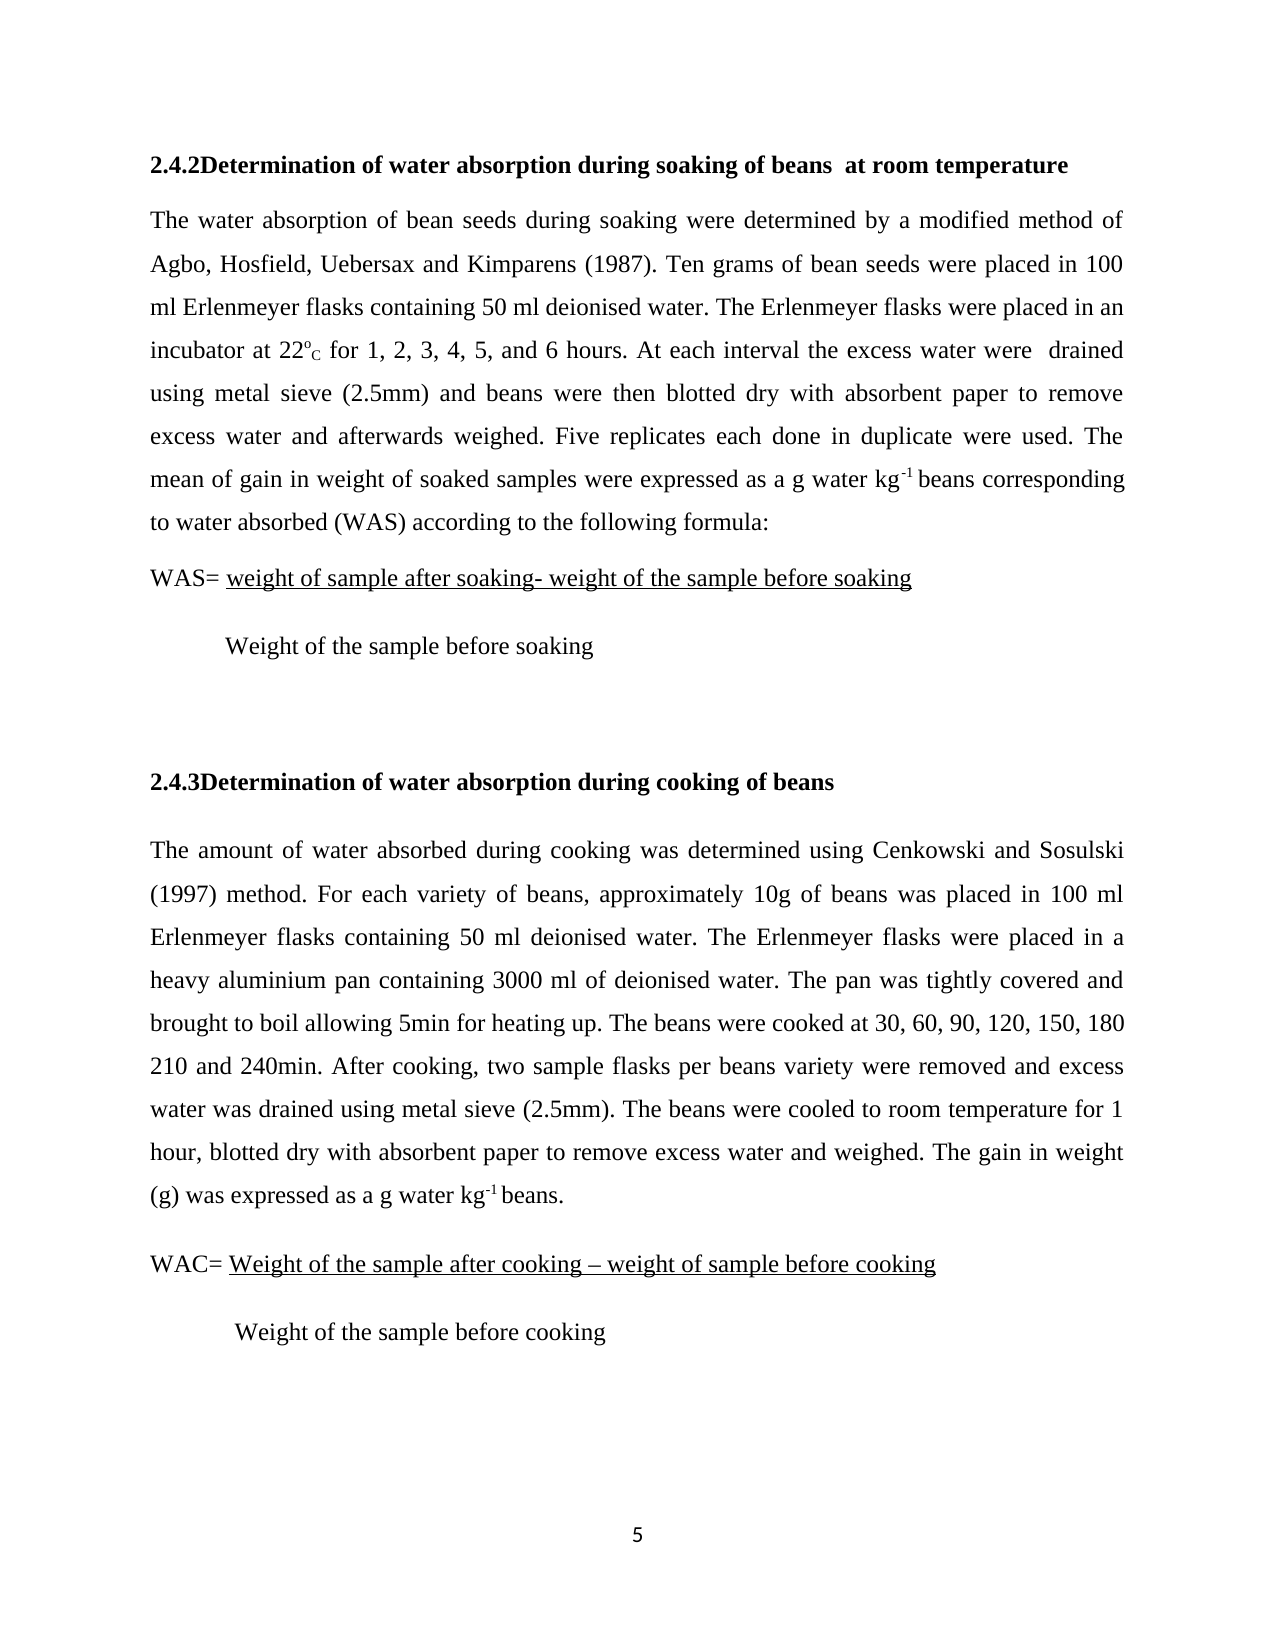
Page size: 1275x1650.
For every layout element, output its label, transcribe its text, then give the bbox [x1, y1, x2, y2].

text 2.4.2Determination of water absorption during soaking of beans at room temperature [150, 150, 1125, 179]
text Weight of the sample before soaking [150, 631, 1125, 660]
text 2.4.3Determination of water absorption during cooking of beans [150, 767, 1125, 796]
text The amount of water absorbed during cooking was determined using Cenkowski and Sosulski (1997) method. For each variety of beans, approximately 10g of beans was placed in 100 ml Erlenmeyer flasks containing 50 ml deionised water. The Erlenmeyer flasks were placed in a heavy aluminium pan containing 3000 ml of deionised water. The pan was tightly covered and brought to boil allowing 5min for heating up. The beans were cooked at 30, 60, 90, 120, 150, 180 210 and 240min. After cooking, two sample flasks per beans variety were removed and excess water was drained using metal sieve (2.5mm). The beans were cooled to room temperature for 1 hour, blotted dry with absorbent paper to remove excess water and weighed. The gain in weight (g) was expressed as a g water kg-1 beans. [150, 836, 1125, 1209]
text WAC= Weight of the sample after cooking – weight of sample before cooking [150, 1249, 1125, 1277]
text Weight of the sample before cooking [225, 1317, 1125, 1346]
text The water absorption of bean seeds during soaking were determined by a modified method of Agbo, Hosfield, Uebersax and Kimparens (1987). Ten grams of bean seeds were placed in 100 ml Erlenmeyer flasks containing 50 ml deionised water. The Erlenmeyer flasks were placed in an incubator at 22oC for 1, 2, 3, 4, 5, and 6 hours. At each interval the excess water were drained using metal sieve (2.5mm) and beans were then blotted dry with absorbent paper to remove excess water and afterwards weighed. Five replicates each done in duplicate were used. The mean of gain in weight of soaked samples were expressed as a g water kg-1 beans corresponding to water absorbed (WAS) according to the following formula: [150, 206, 1125, 536]
text WAS= weight of sample after soaking- weight of the sample before soaking [150, 563, 1125, 592]
